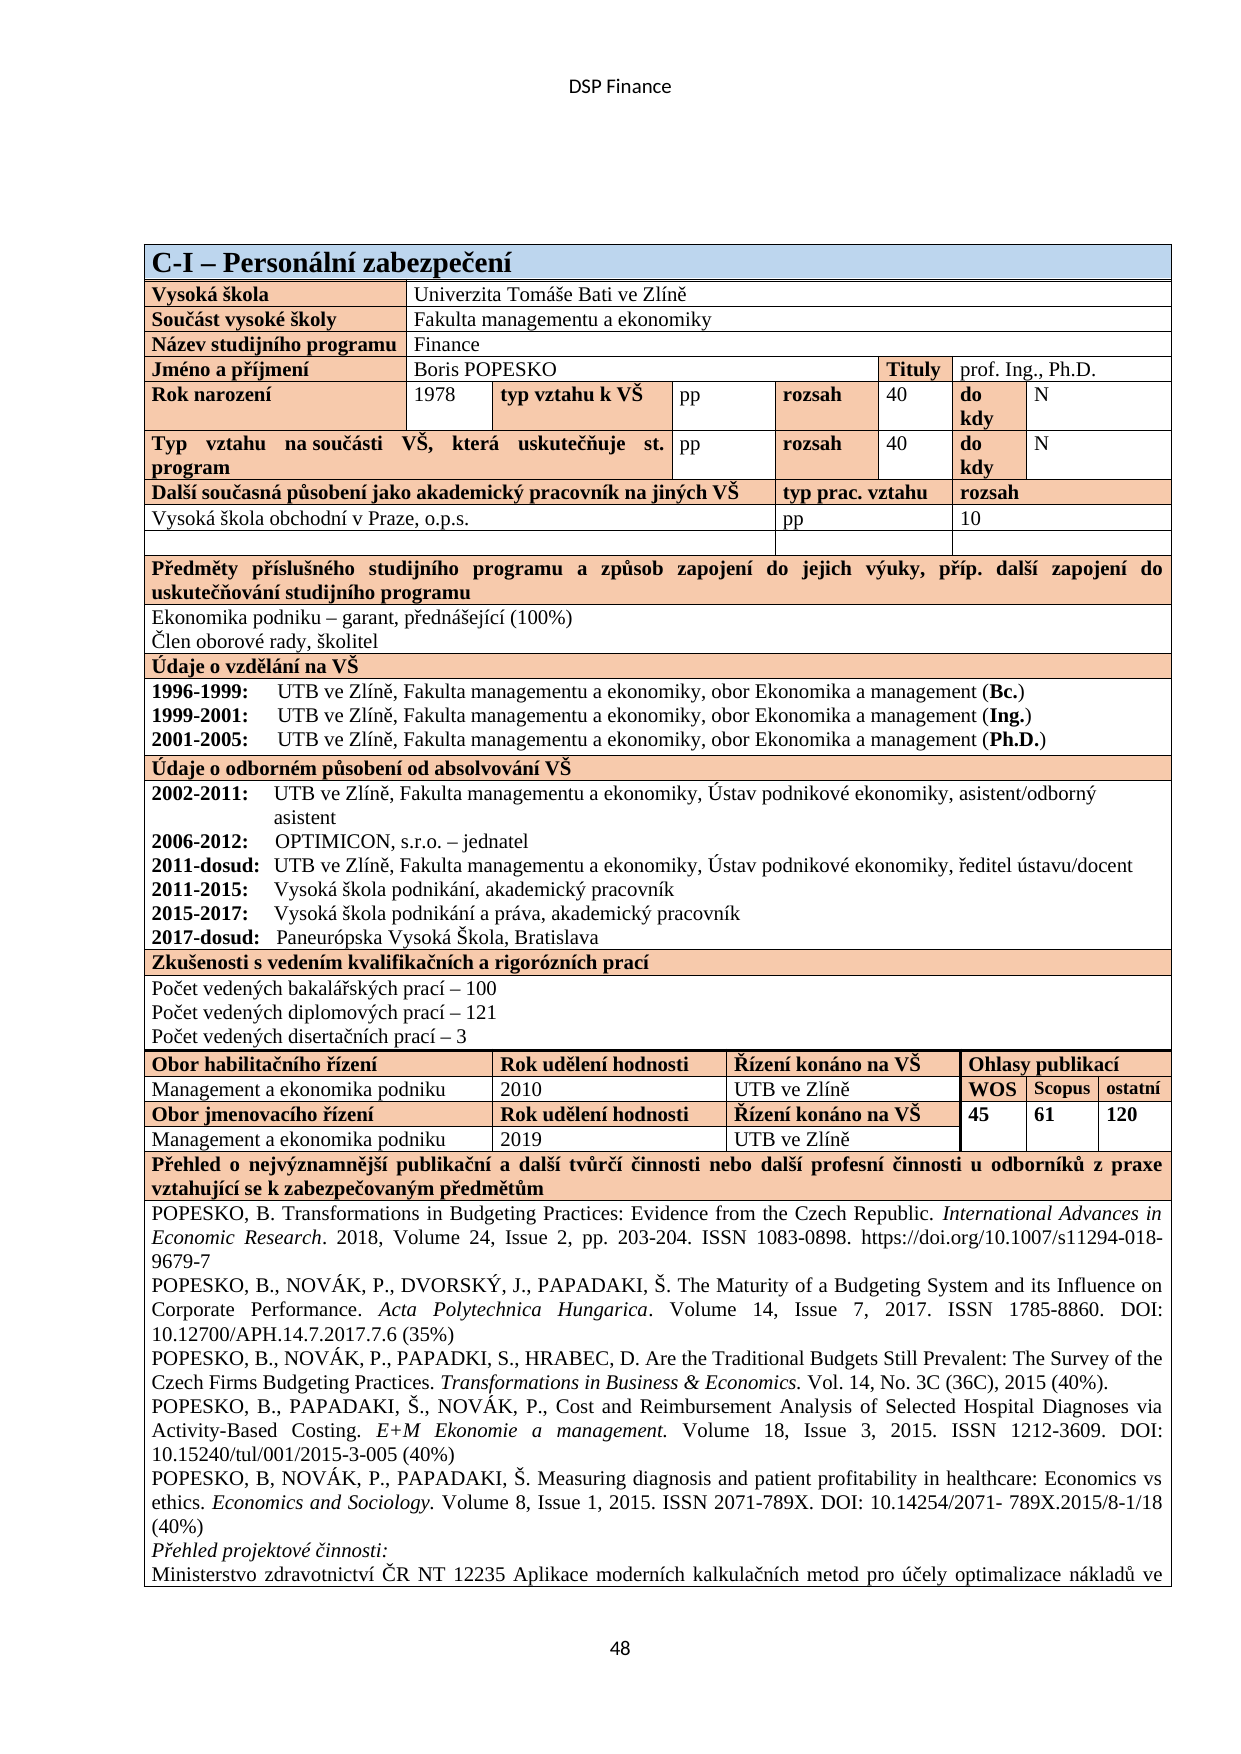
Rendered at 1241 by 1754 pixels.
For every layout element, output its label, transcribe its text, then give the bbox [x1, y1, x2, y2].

table_cell 1978 [407, 382, 492, 430]
table_cell prof. Ing., Ph.D. [953, 357, 1171, 381]
table_cell UTB ve Zlíně [727, 1127, 959, 1151]
table_cell Vysoká škola obchodní v Praze, o.p.s. [145, 505, 775, 529]
table_cell rozsah [953, 480, 1171, 504]
table_cell Počet vedených bakalářských prací – 100 Počet vedených diplomových prací – 121 Počet vedených disertačních prací – 3 [145, 976, 1171, 1048]
table_cell Boris POPESKO [407, 357, 878, 381]
table_cell Management a ekonomika podniku [145, 1077, 492, 1101]
table_cell Management a ekonomika podniku [145, 1127, 492, 1151]
table_cell Jméno a příjmení [145, 357, 406, 381]
table_cell 40 [879, 382, 952, 430]
table_cell [953, 531, 1171, 554]
table_cell pp [673, 382, 775, 430]
table_cell Typ vztahu na součásti VŠ, která uskutečňuje st. program [145, 431, 672, 479]
table_cell Rok udělení hodnosti [493, 1052, 726, 1076]
table_cell 120 [1099, 1102, 1171, 1151]
table_cell Řízení konáno na VŠ [727, 1102, 959, 1126]
table_cell Rok udělení hodnosti [493, 1102, 726, 1126]
table_cell [145, 531, 775, 554]
table_cell Přehled o nejvýznamnější publikační a další tvůrčí činnosti nebo další profesní činnosti u odborníků z praxe vztahující se k zabezpečovaným předmětům [145, 1152, 1171, 1200]
table_cell N [1027, 382, 1171, 430]
table_cell Součást vysoké školy [145, 307, 406, 331]
table_cell 61 [1027, 1102, 1098, 1151]
table_cell Ekonomika podniku – garant, přednášející (100%) Člen oborové rady, školitel [145, 605, 1171, 653]
table_cell 40 [879, 431, 952, 479]
table_cell UTB ve Zlíně [727, 1077, 959, 1101]
table_cell 2019 [493, 1127, 726, 1151]
table_cell Univerzita Tomáše Bati ve Zlíně [407, 282, 1171, 306]
table_cell Obor jmenovacího řízení [145, 1102, 492, 1126]
table_cell 1996-1999: UTB ve Zlíně, Fakulta managementu a ekonomiky, obor Ekonomika a management (Bc.) 1999-2001: UTB ve Zlíně, Fakulta managementu a ekonomiky, obor Ekonomika a management (Ing.) 2001-2005: UTB ve Zlíně, Fakulta managementu a ekonomiky, obor Ekonomika a management (Ph.D.) [145, 679, 1171, 754]
table_cell pp [673, 431, 775, 479]
table_cell WOS [962, 1077, 1026, 1101]
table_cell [145, 1201, 1171, 1586]
table_cell rozsah [776, 431, 878, 479]
table_cell rozsah [776, 382, 878, 430]
table_cell Další současná působení jako akademický pracovník na jiných VŠ [145, 480, 775, 504]
table_cell pp [776, 505, 952, 529]
table_header C-I – Personální zabezpečení [145, 245, 1171, 278]
table_cell Rok narození [145, 382, 406, 430]
table_cell Scopus [1027, 1077, 1098, 1101]
table_cell Vysoká škola [145, 282, 406, 306]
table_cell [776, 531, 952, 554]
table_cell Fakulta managementu a ekonomiky [407, 307, 1171, 331]
table_cell Údaje o vzdělání na VŠ [145, 654, 1171, 678]
table_cell 2002-2011: UTB ve Zlíně, Fakulta managementu a ekonomiky, Ústav podnikové ekonomiky, asistent/odborný asistent 2006-2012: OPTIMICON, s.r.o. – jednatel 2011-dosud: UTB ve Zlíně, Fakulta managementu a ekonomiky, Ústav podnikové ekonomiky, ředitel ústavu/docent 2011-2015: Vysoká škola podnikání, akademický pracovník 2015-2017: Vysoká škola podnikání a práva, akademický pracovník 2017-dosud: Paneurópska Vysoká Škola, Bratislava [145, 781, 1171, 949]
table_cell do kdy [953, 382, 1026, 430]
table_cell Údaje o odborném působení od absolvování VŠ [145, 756, 1171, 780]
table_cell do kdy [953, 431, 1026, 479]
table_cell Finance [407, 332, 1171, 356]
table_cell Obor habilitačního řízení [145, 1052, 492, 1076]
table_cell Ohlasy publikací [962, 1052, 1171, 1076]
table_cell Název studijního programu [145, 332, 406, 356]
table_cell 2010 [493, 1077, 726, 1101]
table_cell Tituly [879, 357, 952, 381]
table_cell 10 [953, 505, 1171, 529]
table_cell ostatní [1099, 1077, 1171, 1101]
table_cell 45 [962, 1102, 1026, 1151]
table_cell typ prac. vztahu [776, 480, 952, 504]
table_cell Předměty příslušného studijního programu a způsob zapojení do jejich výuky, příp. další zapojení do uskutečňování studijního programu [145, 556, 1171, 604]
table_cell Řízení konáno na VŠ [727, 1052, 959, 1076]
table_cell Zkušenosti s vedením kvalifikačních a rigorózních prací [145, 950, 1171, 975]
table_cell N [1027, 431, 1171, 479]
table_cell typ vztahu k VŠ [493, 382, 672, 430]
